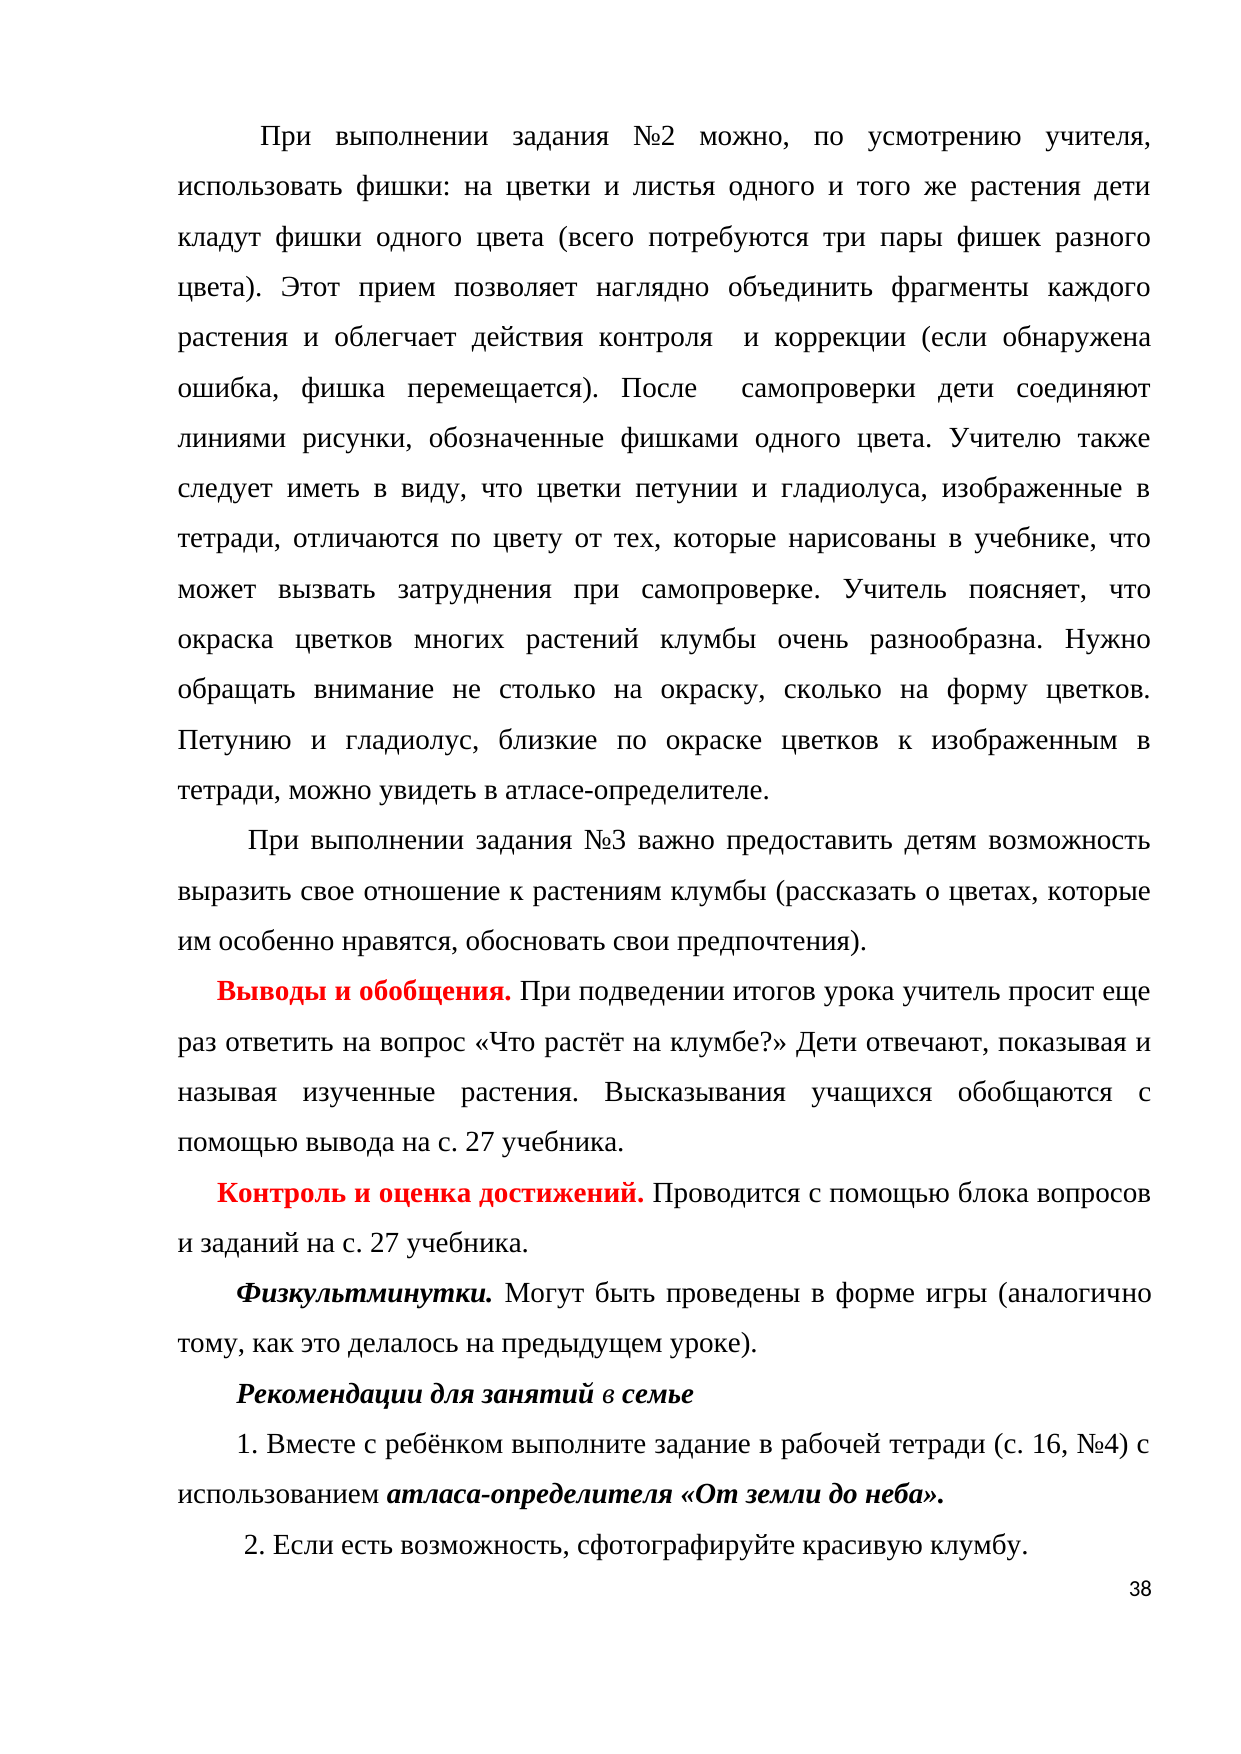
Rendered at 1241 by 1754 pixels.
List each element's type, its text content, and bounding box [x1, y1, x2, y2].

text 1. Вместе с ребёнком выполните задание в рабочей тетради (с. 16, №4) с использованием атласа-определителя «От земли до неба». [177, 1426, 1152, 1510]
text При выполнении задания №3 важно предоставить детям возможность выразить свое отношение к растениям клумбы (рассказать о цветах, которые им особенно нравятся, обосновать свои предпочтения). [177, 822, 1152, 957]
text Выводы и обобщения. При подведении итогов урока учитель просит еще раз ответить на вопрос «Что растёт на клумбе?» Дети отвечают, показывая и называя изученные растения. Высказывания учащихся обобщаются с помощью вывода на с. 27 учебника. [177, 973, 1152, 1158]
text При выполнении задания №2 можно, по усмотрению учителя, использовать фишки: на цветки и листья одного и того же растения дети кладут фишки одного цвета (всего потребуются три пары фишек разного цвета). Этот прием позволяет наглядно объединить фрагменты каждого растения и облегчает действия контроля и коррекции (если обнаружена ошибка, фишка перемещается). После самопроверки дети соединяют линиями рисунки, обозначенные фишками одного цвета. Учителю также следует иметь в виду, что цветки петунии и гладиолуса, изображенные в тетради, отличаются по цвету от тех, которые нарисованы в учебнике, что может вызвать затруднения при самопроверке. Учитель поясняет, что окраска цветков многих растений клумбы очень разнообразна. Нужно обращать внимание не столько на окраску, сколько на форму цветков. Петунию и гладиолус, близкие по окраске цветков к изображенным в тетради, можно увидеть в атласе-определителе. [177, 118, 1152, 806]
text Физкультминутки. Могут быть проведены в форме игры (аналогично тому, как это делалось на предыдущем уроке). [177, 1275, 1152, 1359]
text 2. Если есть возможность, сфотографируйте красивую клумбу. [177, 1527, 1152, 1560]
text Контроль и оценка достижений. Проводится с помощью блока вопросов и заданий на с. 27 учебника. [177, 1175, 1152, 1258]
text Рекомендации для занятий в семье [177, 1376, 1152, 1409]
